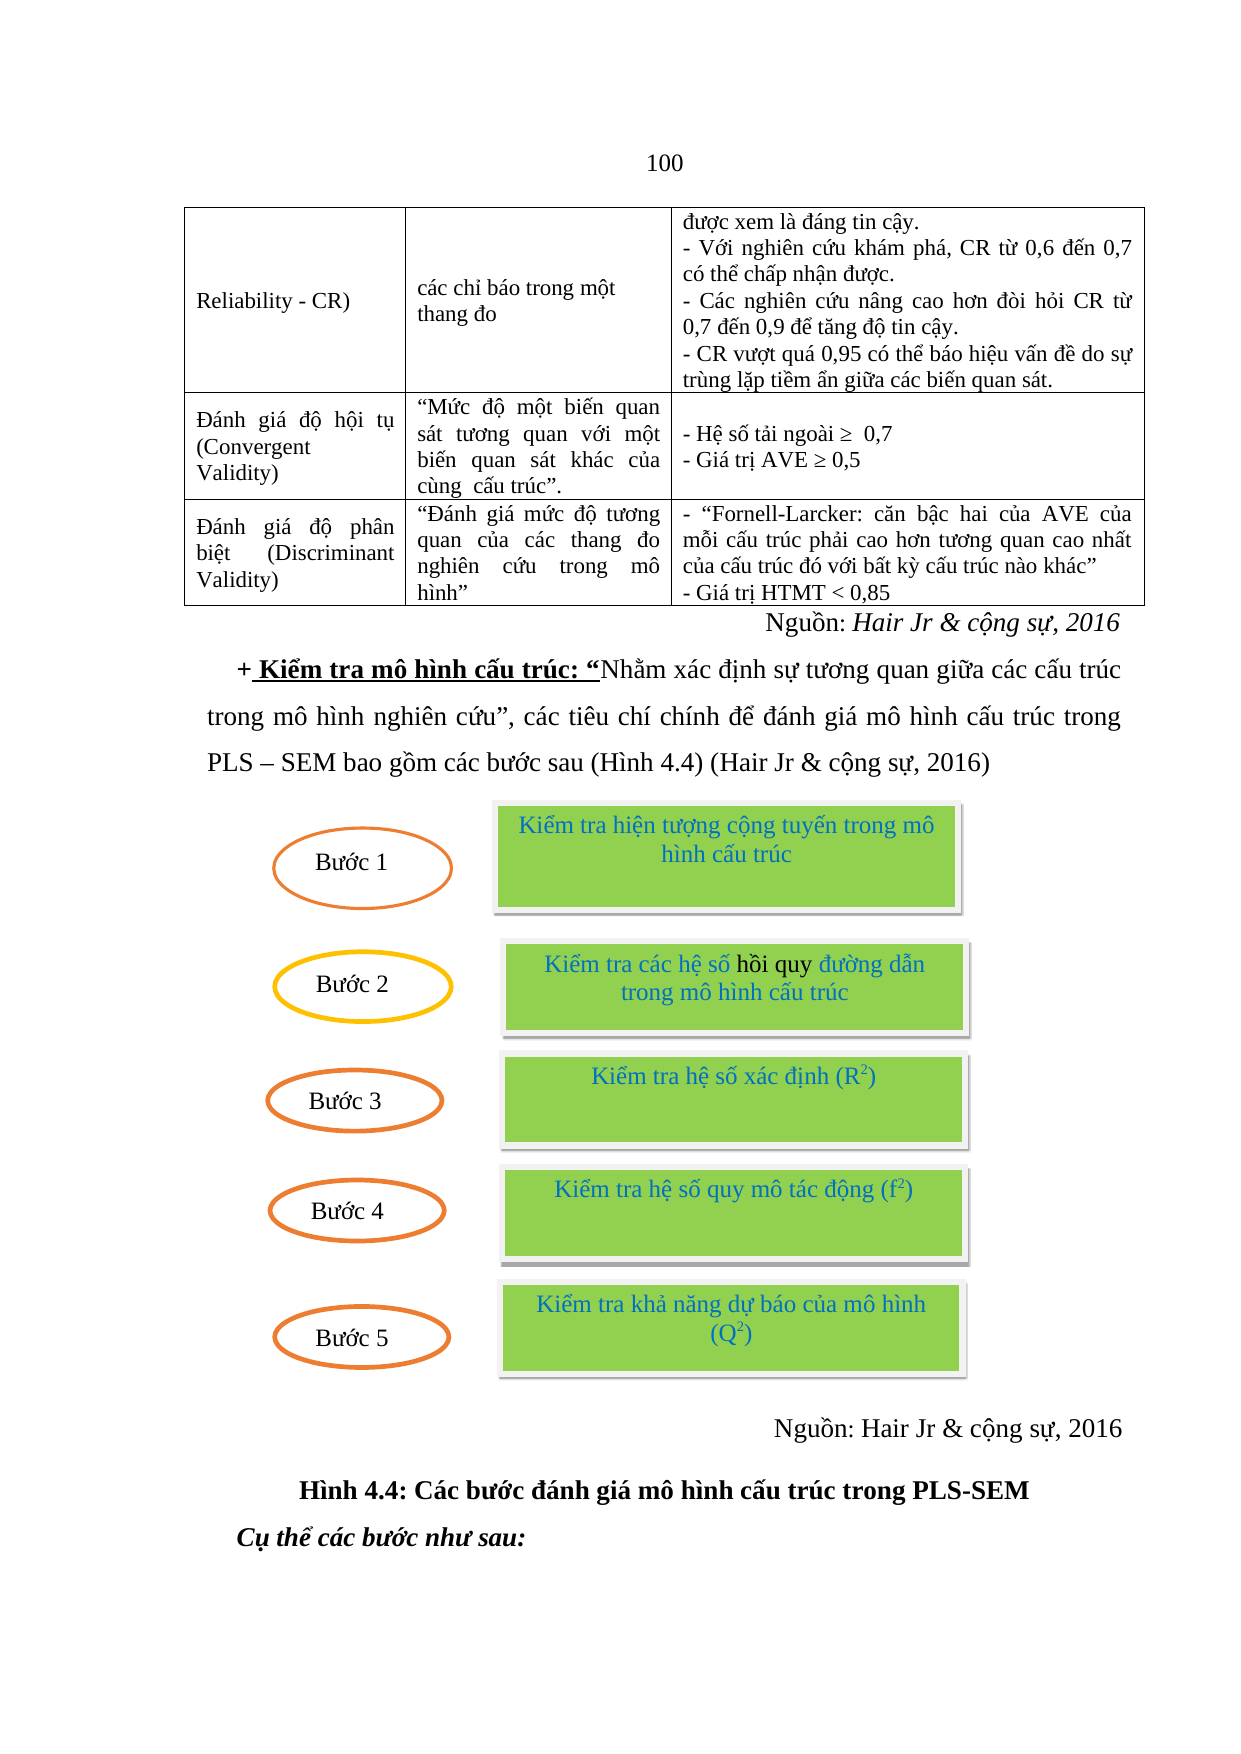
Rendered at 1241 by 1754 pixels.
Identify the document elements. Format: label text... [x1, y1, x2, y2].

text Cụ thể các bước như sau: [207, 1521, 1122, 1552]
table_cell - Hệ số tải ngoài ≥ 0,7 - Giá trị AVE ≥ 0,5 [672, 393, 1144, 499]
text Nguồn: Hair Jr & cộng sự, 2016 [207, 1412, 1122, 1443]
table_cell Đánh giá độ hội tụ (Convergent Validity) [185, 393, 405, 499]
subtitle Hình 4.4: Các bước đánh giá mô hình cấu trúc trong PLS-SEM [207, 1474, 1122, 1506]
text + Kiểm tra mô hình cấu trúc: “Nhằm xác định sự tương quan giữa các cấu trúc trong mô hình nghiên cứu”, các tiêu chí chính để đánh giá mô hình cấu trúc trong PLS – SEM bao gồm các bước sau (Hình 4.4) (Hair Jr & cộng sự, 2016) [207, 653, 1122, 777]
table_cell “Mức độ một biến quan sát tương quan với một biến quan sát khác của cùng cấu trúc”. [406, 393, 671, 499]
text Nguồn: Hair Jr & cộng sự, 2016 [207, 606, 1122, 637]
table_cell Đánh giá độ phân biệt (Discriminant Validity) [185, 500, 405, 605]
table_cell Độ tin cậy tổng hợp (Composite Reliability - CR) [185, 208, 405, 392]
table_cell Dùng để đo lường cho tính nhất quán nội bộ của các chỉ báo trong một thang đo [406, 208, 671, 392]
table_cell - “Fornell-Larcker: căn bậc hai của AVE của mỗi cấu trúc phải cao hơn tương quan cao nhất của cấu trúc đó với bất kỳ cấu trúc nào khác” - Giá trị HTMT < 0,85 [672, 500, 1144, 605]
table_cell “Đánh giá mức độ tương quan của các thang đo nghiên cứu trong mô hình” [406, 500, 671, 605]
